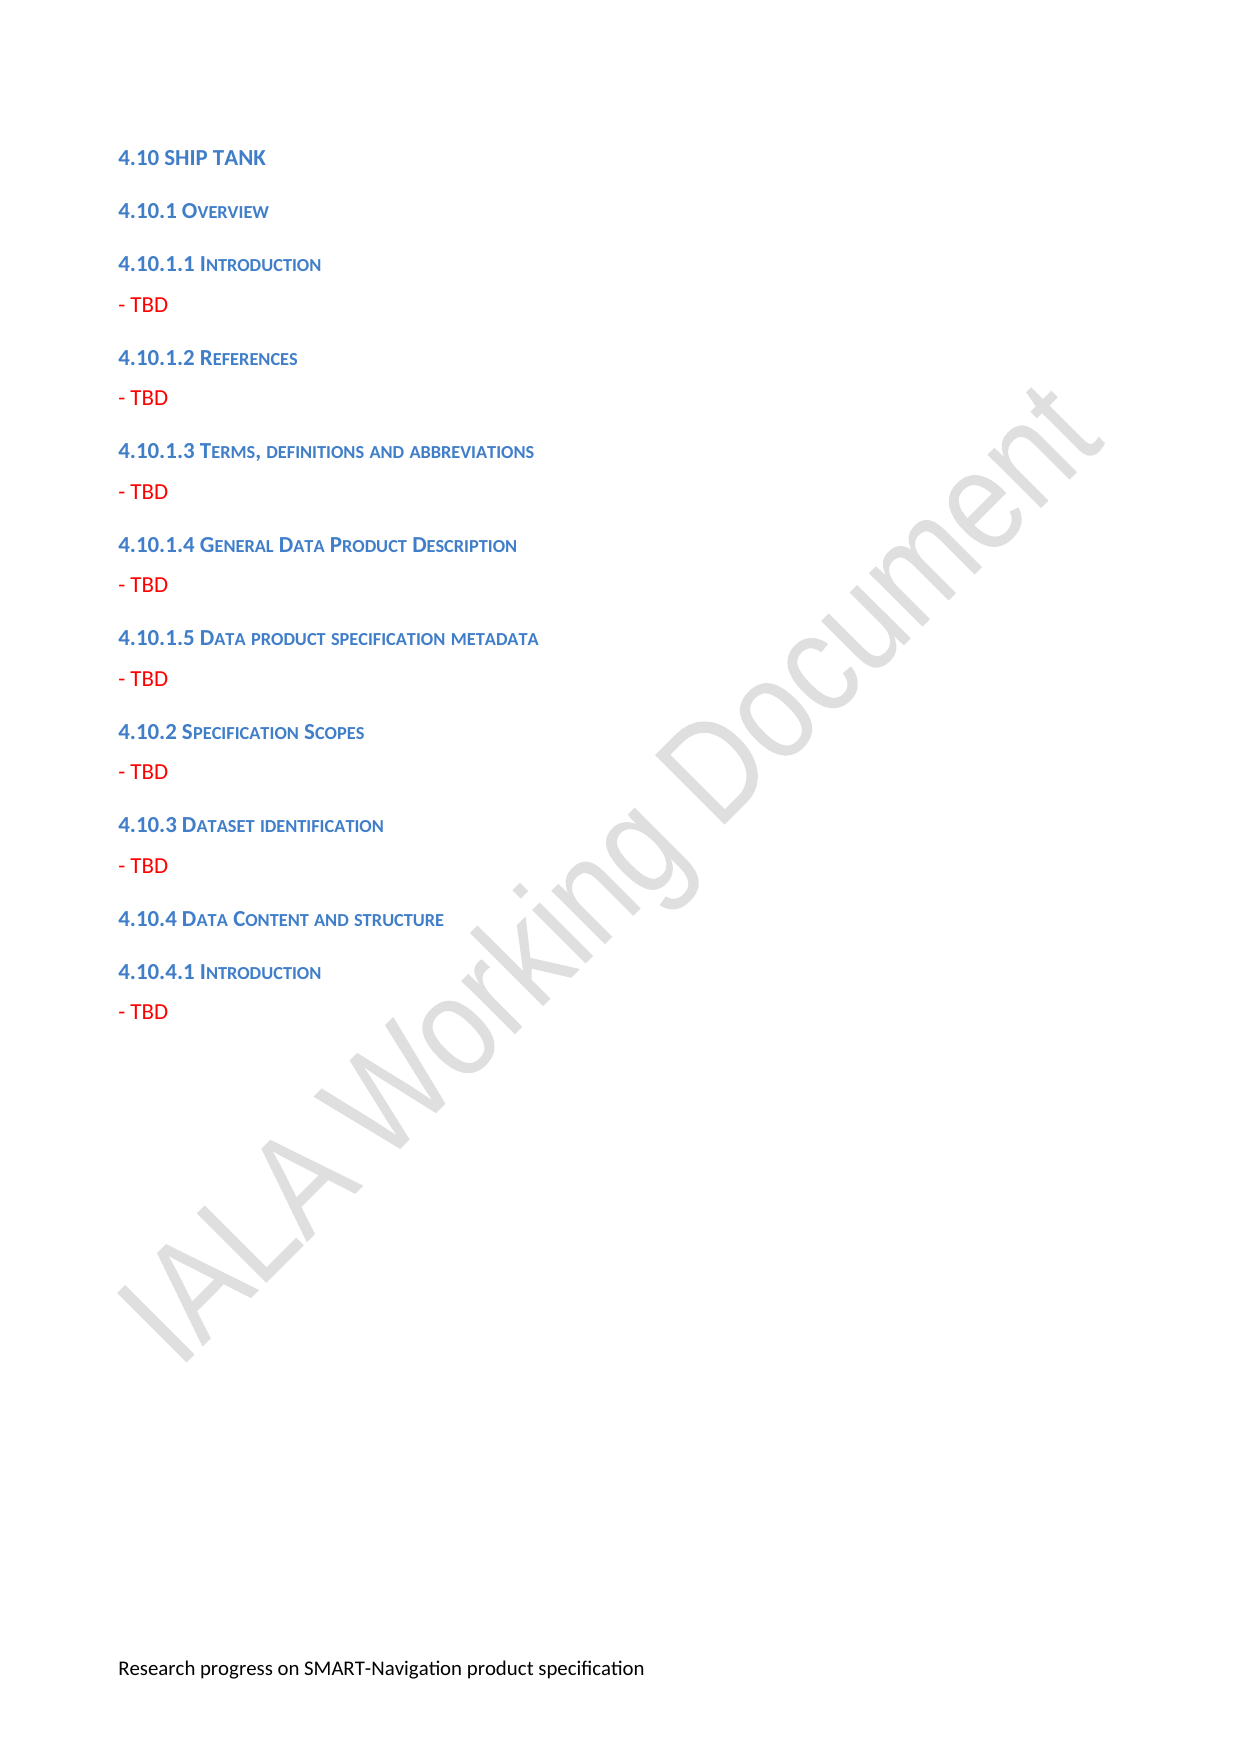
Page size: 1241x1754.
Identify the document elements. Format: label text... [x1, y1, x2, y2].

text - TBD [118, 851, 1122, 879]
subtitle 4.10.4 Data Content and structure [118, 904, 1122, 932]
text - TBD [118, 477, 1122, 505]
subtitle 4.10.4.1 Introduction [118, 957, 1122, 985]
text - TBD [118, 383, 1122, 411]
subtitle 4.10.2 Specification Scopes [118, 717, 1122, 745]
subtitle 4.10.1.2 References [118, 343, 1122, 371]
text - TBD [118, 290, 1122, 318]
text - TBD [118, 757, 1122, 785]
subtitle 4.10.1.5 Data product specification metadata [118, 623, 1122, 651]
subtitle 4.10.3 Dataset identification [118, 810, 1122, 838]
subtitle 4.10.1.3 Terms, definitions and abbreviations [118, 436, 1122, 464]
subtitle 4.10.1.1 Introduction [118, 249, 1122, 277]
subtitle 4.10.1 Overview [118, 196, 1122, 224]
text - TBD [118, 570, 1122, 598]
text - TBD [118, 997, 1122, 1026]
text - TBD [118, 664, 1122, 692]
subtitle 4.10 SHip tank [118, 143, 1122, 171]
subtitle 4.10.1.4 General Data Product Description [118, 530, 1122, 558]
